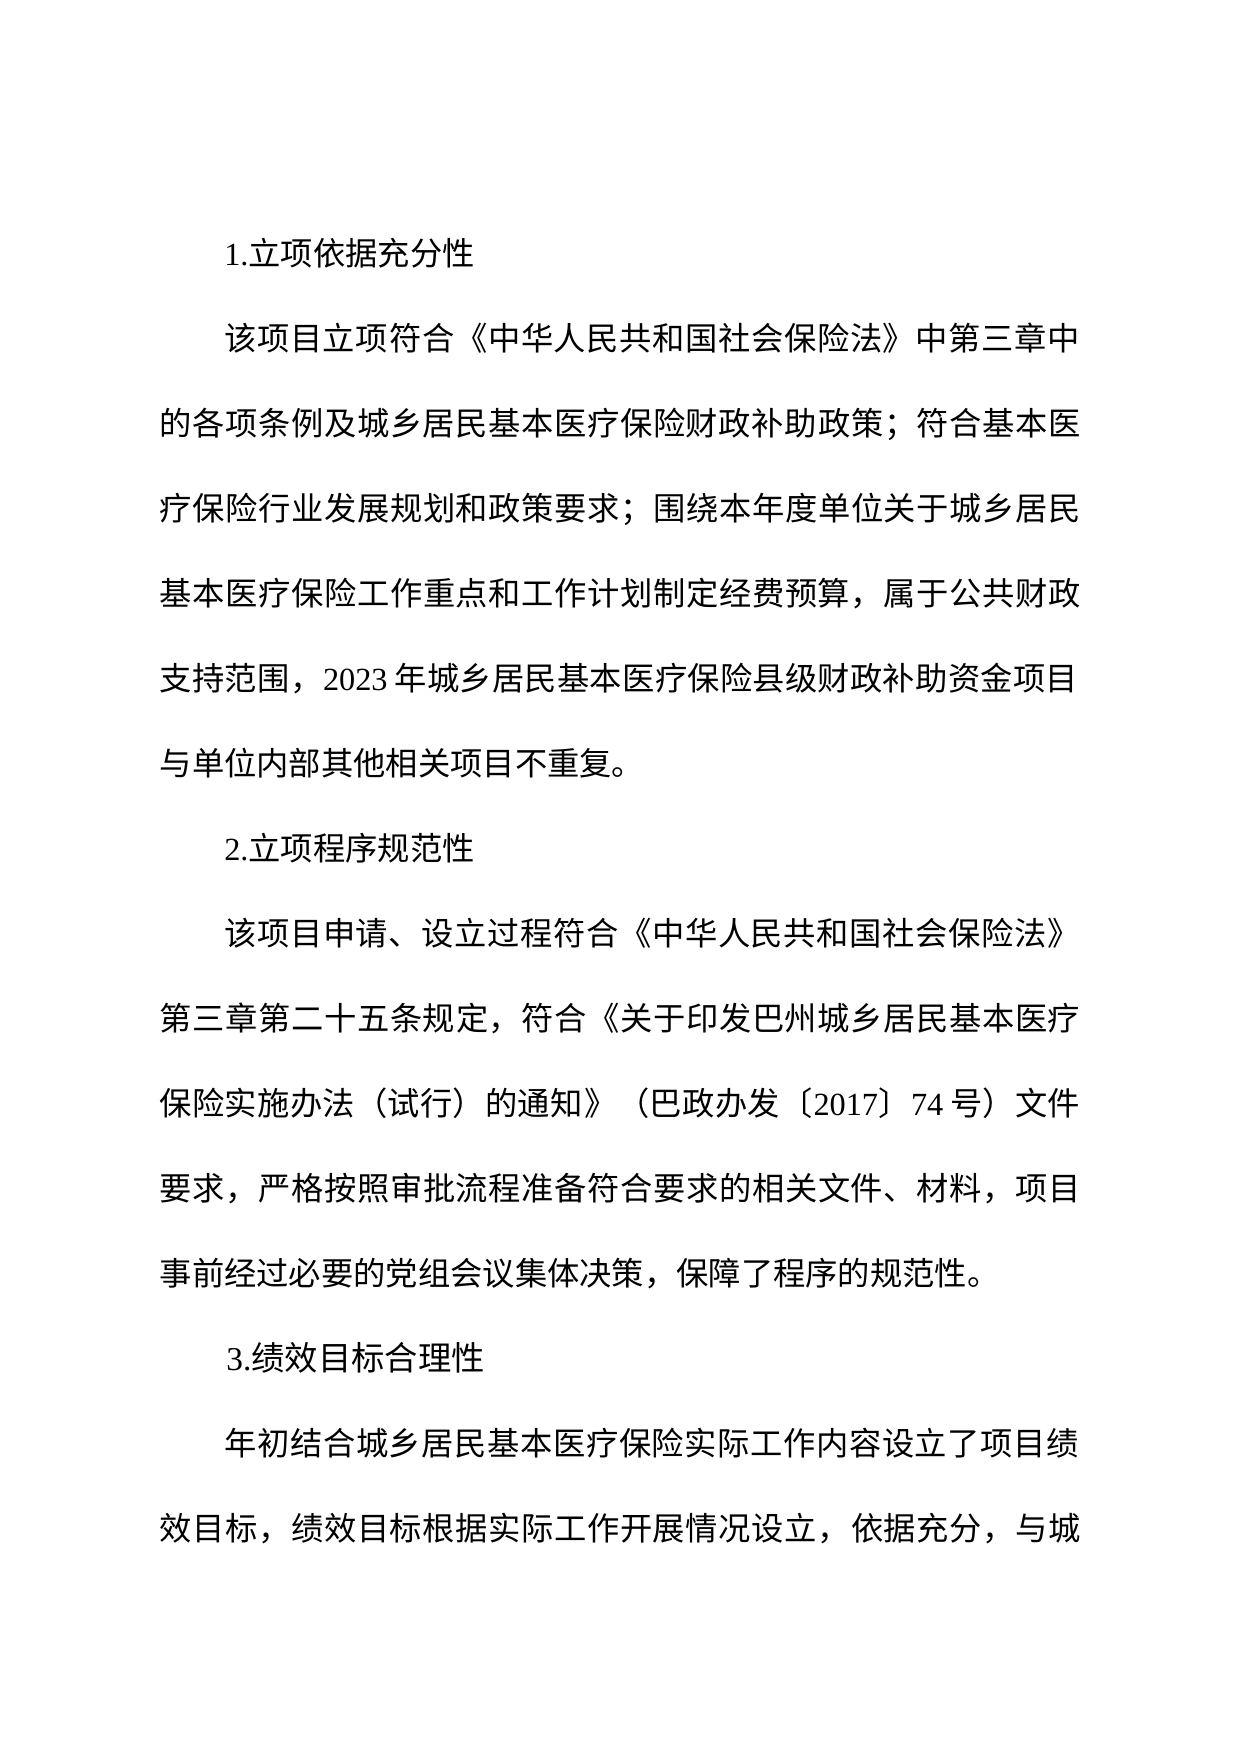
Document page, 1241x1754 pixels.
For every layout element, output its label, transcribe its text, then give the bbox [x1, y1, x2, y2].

text 1.立项依据充分性 [159, 209, 1081, 294]
text 2.立项程序规范性 [159, 804, 1081, 889]
text 该项目申请、设立过程符合《中华人民共和国社会保险法》第三章第二十五条规定，符合《关于印发巴州城乡居民基本医疗保险实施办法（试行）的通知》（巴政办发〔2017〕74号）文件要求，严格按照审批流程准备符合要求的相关文件、材料，项目事前经过必要的党组会议集体决策，保障了程序的规范性。 [159, 889, 1081, 1314]
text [159, 1399, 1081, 1569]
text 该项目立项符合《中华人民共和国社会保险法》中第三章中的各项条例及城乡居民基本医疗保险财政补助政策；符合基本医疗保险行业发展规划和政策要求；围绕本年度单位关于城乡居民基本医疗保险工作重点和工作计划制定经费预算，属于公共财政支持范围，2023年城乡居民基本医疗保险县级财政补助资金项目与单位内部其他相关项目不重复。 [159, 294, 1081, 804]
text 3.绩效目标合理性 [159, 1314, 1081, 1399]
